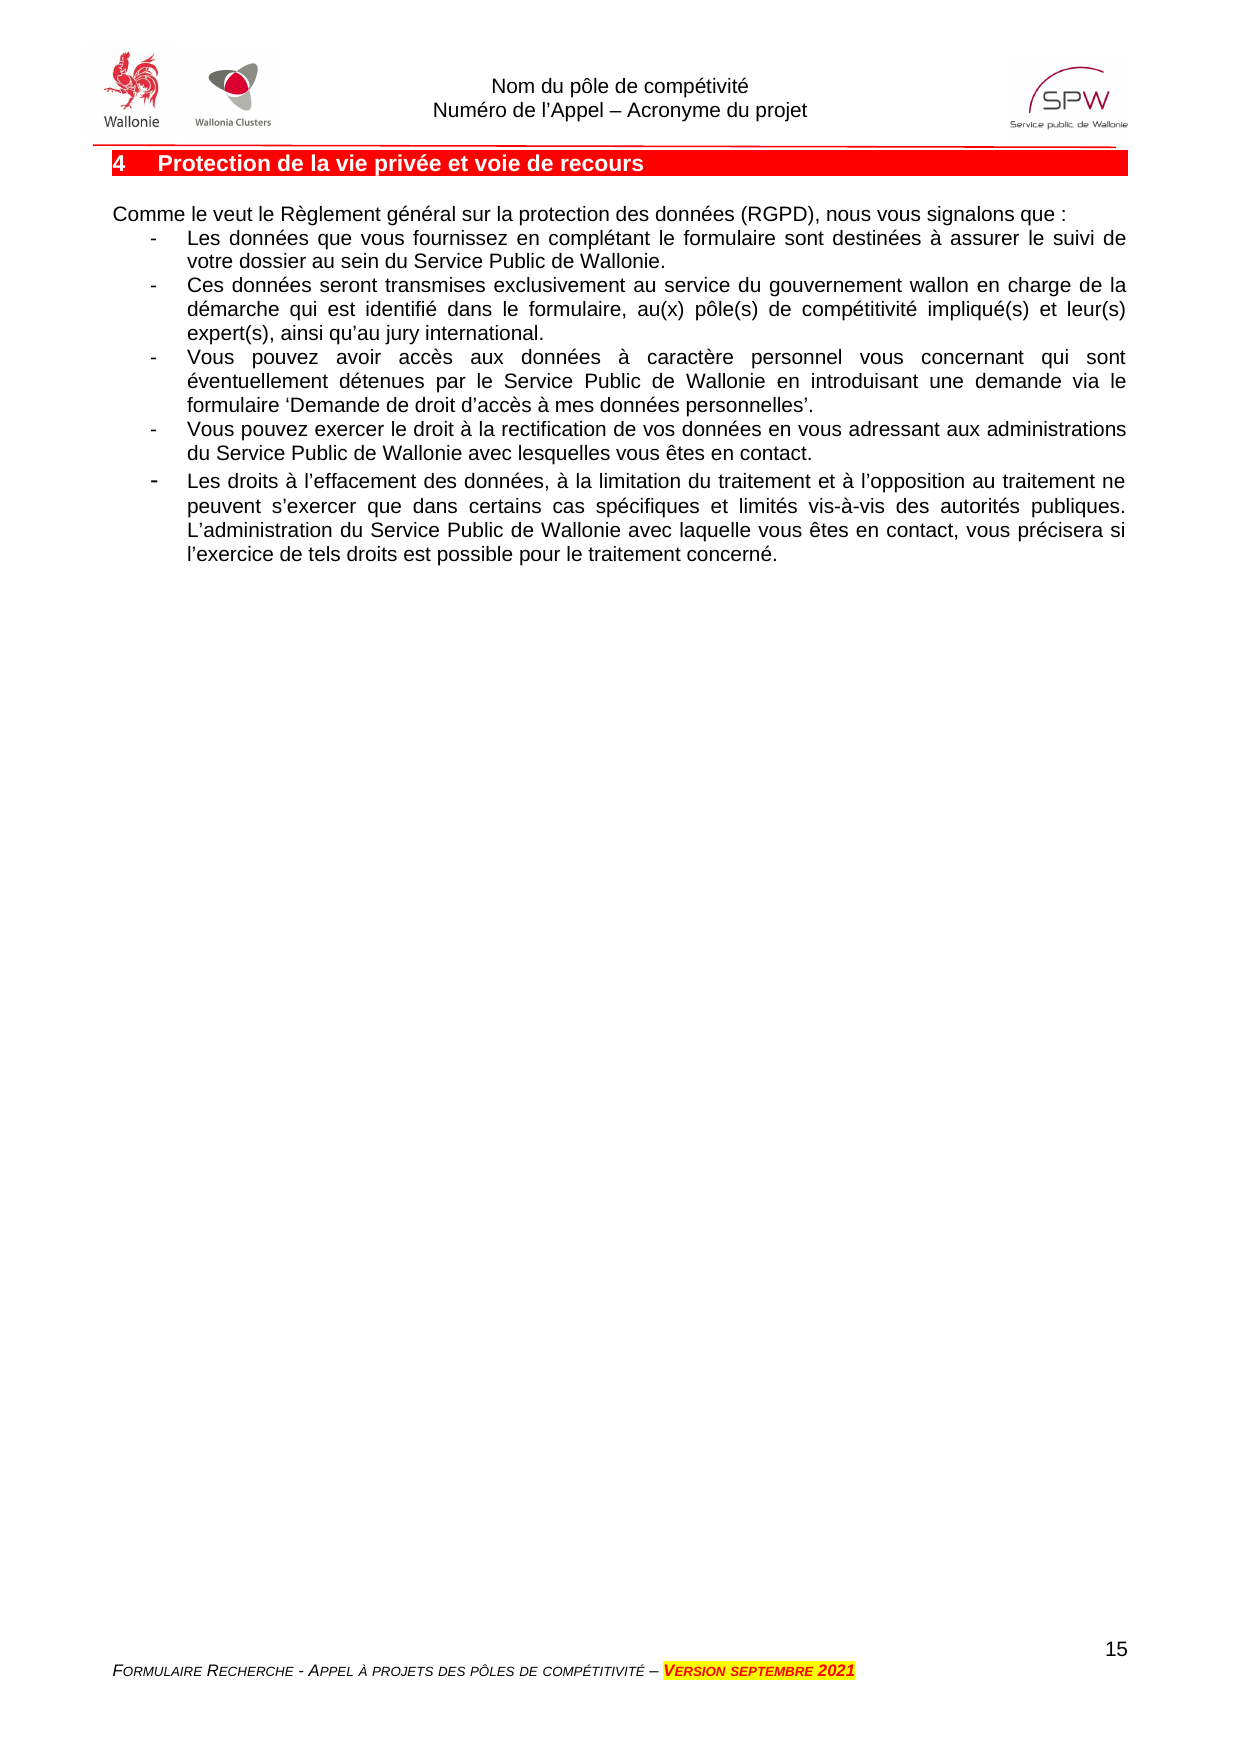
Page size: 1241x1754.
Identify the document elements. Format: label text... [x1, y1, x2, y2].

picture [188, 49, 278, 140]
text Les données que vous fournissez en complétant le formulaire sont destinées à assurer le suivi de votre dossier au sein du Service Public de Wallonie. [150, 225, 1128, 273]
text Les droits à l’effacement des données, à la limitation du traitement et à l’opposition au traitement ne peuvent s’exercer que dans certains cas spécifiques et limités vis-à-vis des autorités publiques. L’administration du Service Public de Wallonie avec laquelle vous êtes en contact, vous précisera si l’exercice de tels droits est possible pour le traitement concerné. [150, 465, 1128, 566]
text Comme le veut le Règlement général sur la protection des données (RGPD), nous vous signalons que : [112, 201, 1128, 225]
text Vous pouvez avoir accès aux données à caractère personnel vous concernant qui sont éventuellement détenues par le Service Public de Wallonie en introduisant une demande via le formulaire ‘Demande de droit d’accès à mes données personnelles’. [150, 345, 1128, 417]
subtitle Protection de la vie privée et voie de recours [112, 150, 1128, 176]
picture [85, 43, 180, 138]
text Ces données seront transmises exclusivement au service du gouvernement wallon en charge de la démarche qui est identifié dans le formulaire, au(x) pôle(s) de compétitivité impliqué(s) et leur(s) expert(s), ainsi qu’au jury international. [150, 273, 1128, 345]
text Vous pouvez exercer le droit à la rectification de vos données en vous adressant aux administrations du Service Public de Wallonie avec lesquelles vous êtes en contact. [150, 417, 1128, 465]
